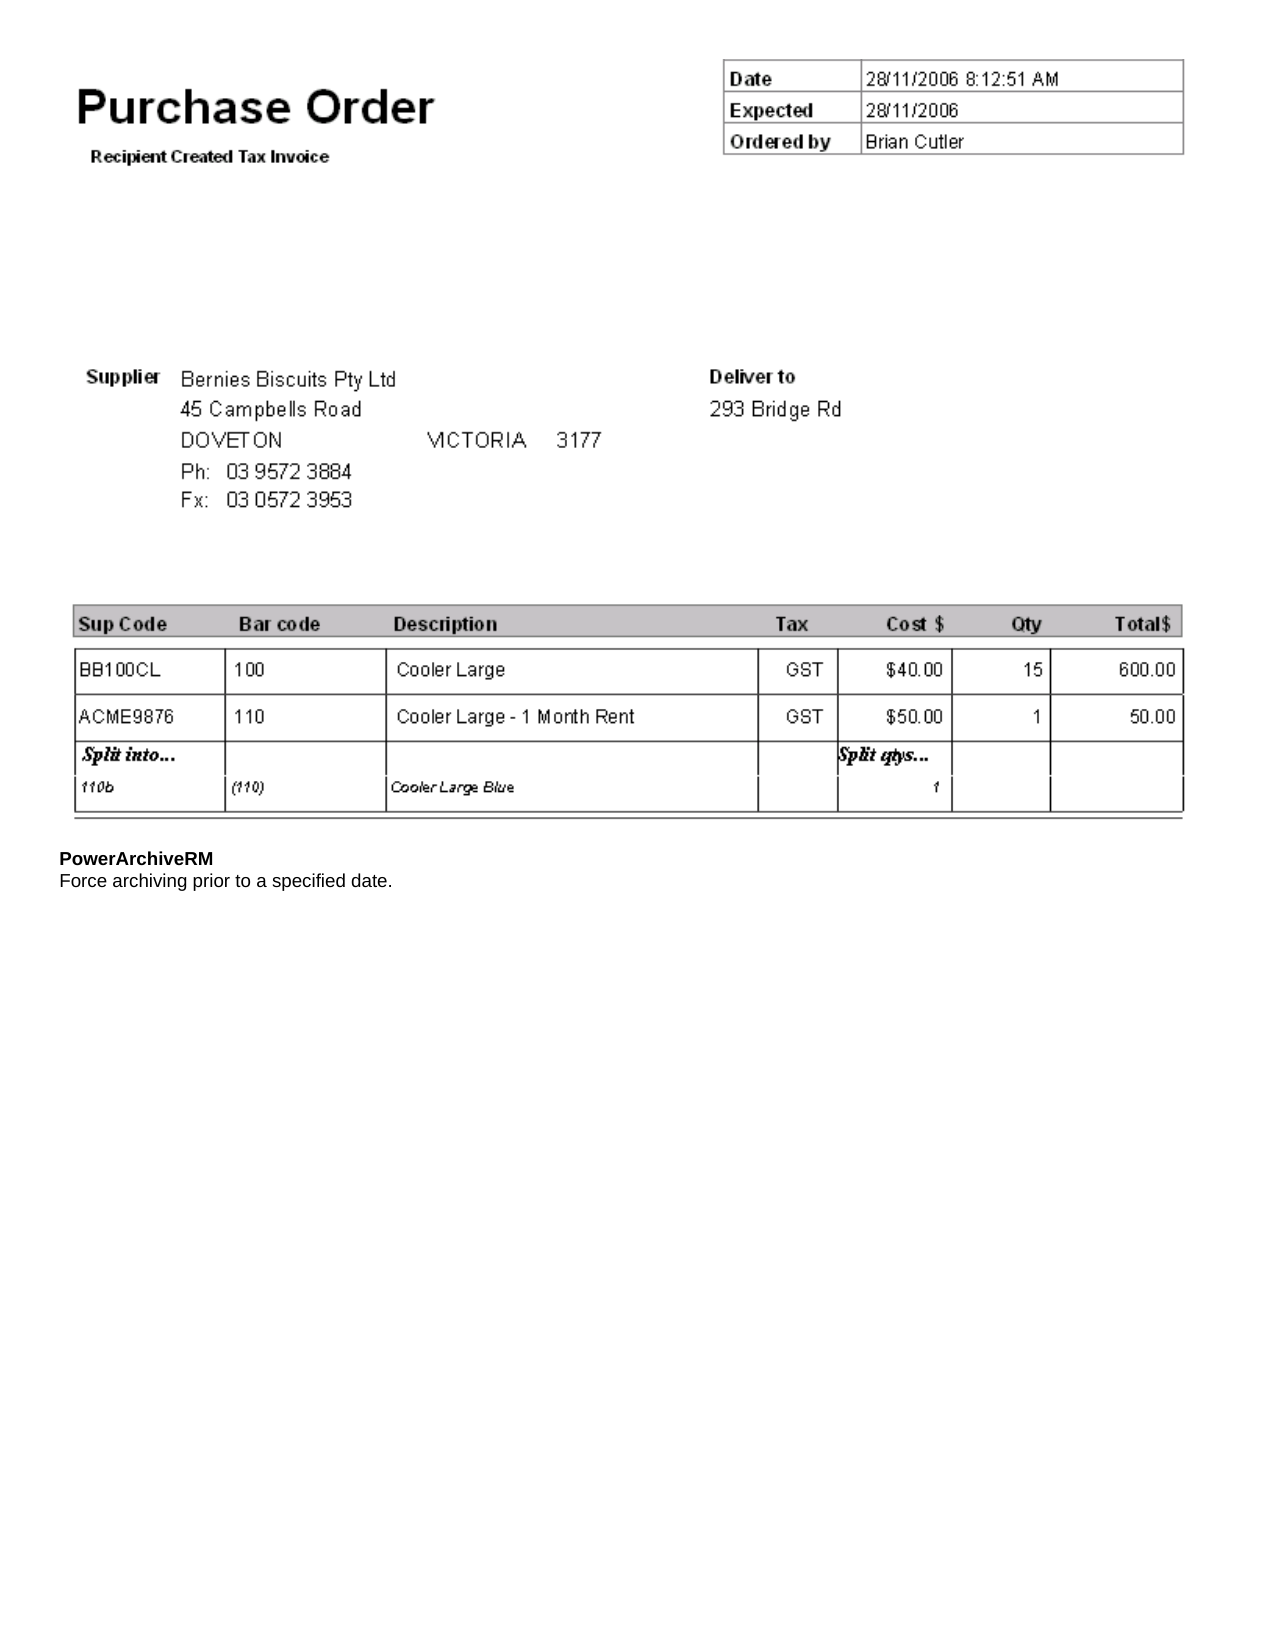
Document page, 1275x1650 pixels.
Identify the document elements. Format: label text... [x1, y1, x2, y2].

text PowerArchiveRM [59, 848, 1216, 870]
picture [59, 59, 1211, 827]
text Force archiving prior to a specified date. [59, 870, 1216, 891]
